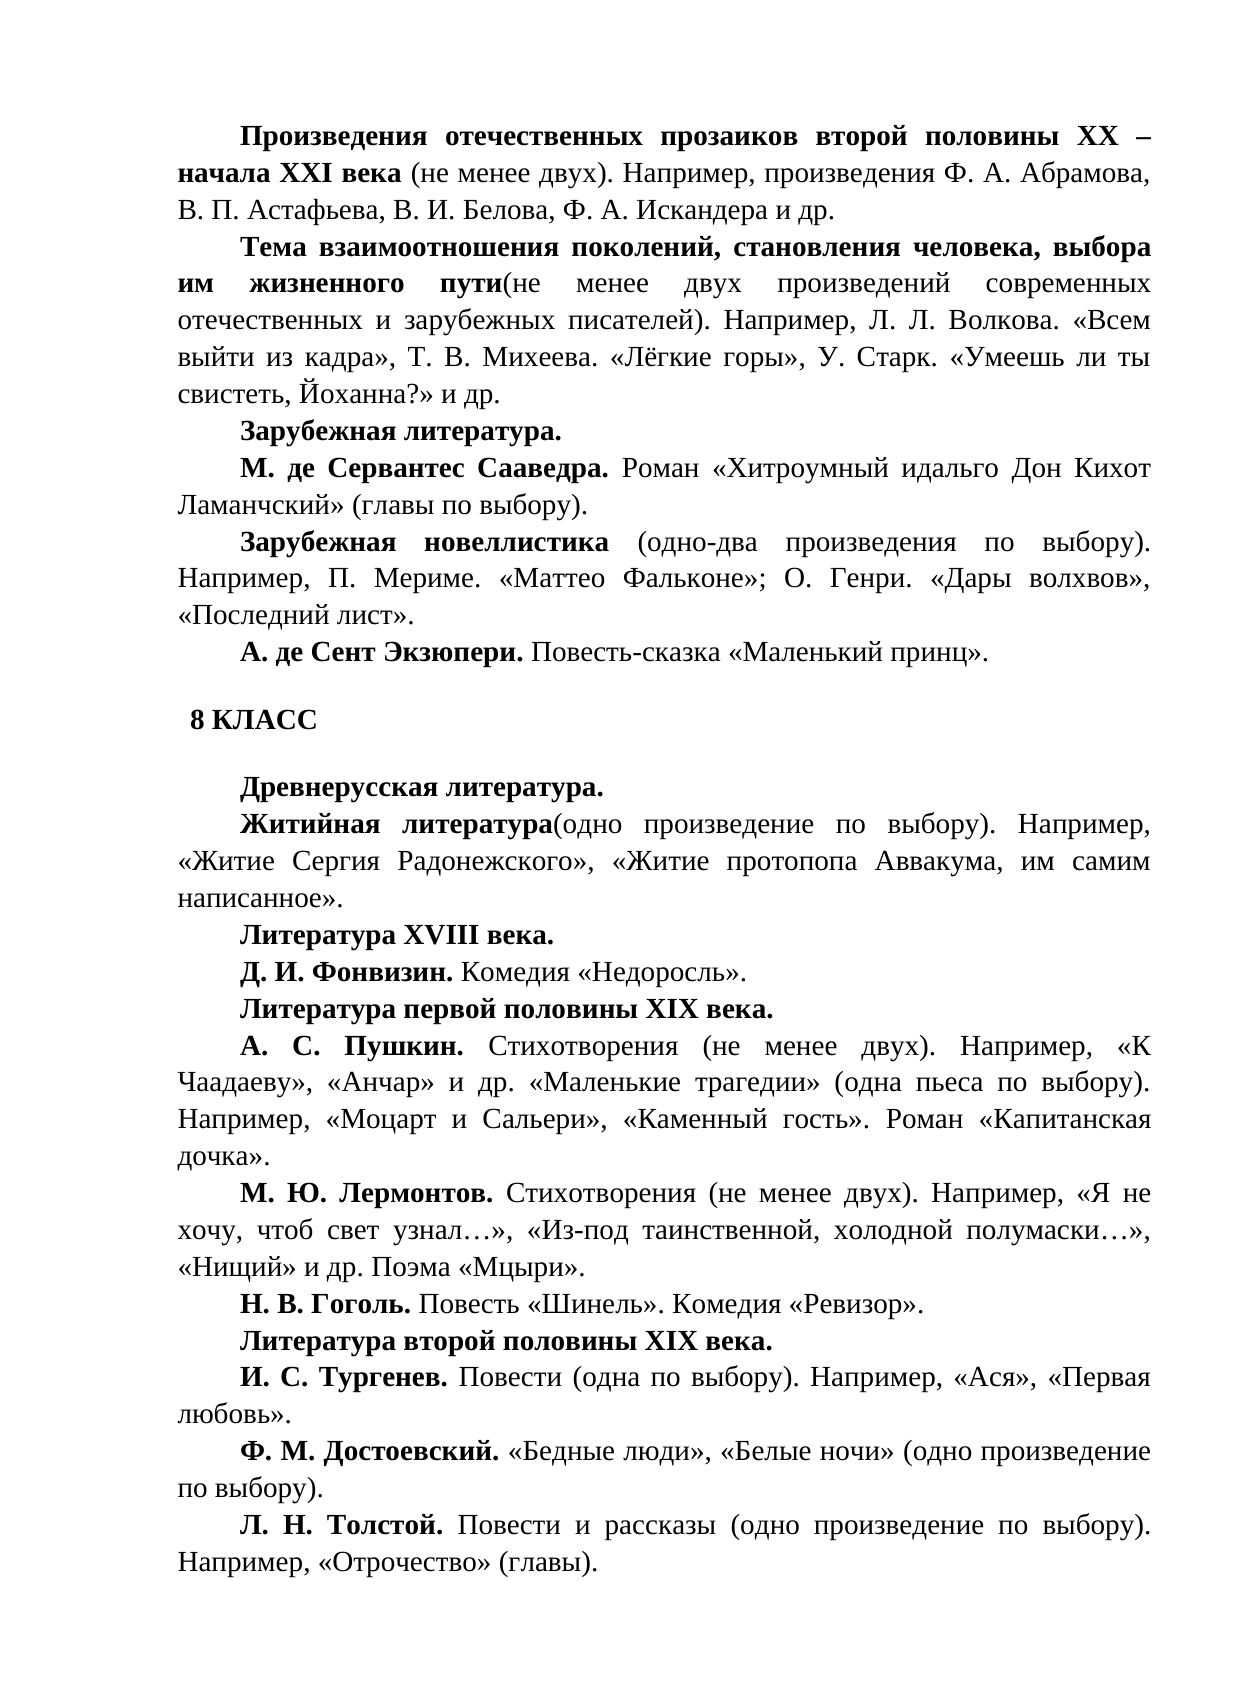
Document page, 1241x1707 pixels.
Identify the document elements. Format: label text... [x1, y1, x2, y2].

text Д. И. Фонвизин. Комедия «Недоросль». [177, 954, 1152, 987]
text Древнерусская литература. [177, 769, 1152, 803]
text М. де Сервантес Сааведра. Роман «Хитроумный идальго Дон Кихот Ламанчский» (главы по выбору). [177, 450, 1152, 520]
text М. Ю. Лермонтов. Стихотворения (не менее двух). Например, «Я не хочу, чтоб свет узнал…», «Из-под таинственной, холодной полумаски…», «Нищий» и др. Поэма «Мцыри». [177, 1175, 1152, 1282]
text Литература второй половины XIX века. [177, 1323, 1152, 1356]
text Тема взаимоотношения поколений, становления человека, выбора им жизненного пути(не менее двух произведений современных отечественных и зарубежных писателей). Например, Л. Л. Волкова. «Всем выйти из кадра», Т. В. Михеева. «Лёгкие горы», У. Старк. «Умеешь ли ты свистеть, Йоханна?» и др. [177, 229, 1152, 410]
text 8 КЛАСС [190, 702, 1152, 736]
text Произведения отечественных прозаиков второй половины XX – начала XXI века (не менее двух). Например, произведения Ф. А. Абрамова, В. П. Астафьева, В. И. Белова, Ф. А. Искандера и др. [177, 118, 1152, 225]
text Л. Н. Толстой. Повести и рассказы (одно произведение по выбору). Например, «Отрочество» (главы). [177, 1507, 1152, 1577]
text Зарубежная новеллистика (одно-два произведения по выбору). Например, П. Мериме. «Маттео Фальконе»; О. Генри. «Дары волхвов», «Последний лист». [177, 524, 1152, 631]
text Зарубежная литература. [177, 413, 1152, 447]
text И. С. Тургенев. Повести (одна по выбору). Например, «Ася», «Первая любовь». [177, 1359, 1152, 1430]
text Житийная литература(одно произведение по выбору). Например, «Житие Сергия Радонежского», «Житие протопопа Аввакума, им самим написанное». [177, 806, 1152, 914]
text А. де Сент Экзюпери. Повесть-сказка «Маленький принц». [177, 634, 1152, 668]
text Ф. М. Достоевский. «Бедные люди», «Белые ночи» (одно произведение по выбору). [177, 1433, 1152, 1504]
text Н. В. Гоголь. Повесть «Шинель». Комедия «Ревизор». [177, 1286, 1152, 1319]
text А. С. Пушкин. Стихотворения (не менее двух). Например, «К Чаадаеву», «Анчар» и др. «Маленькие трагедии» (одна пьеса по выбору). Например, «Моцарт и Сальери», «Каменный гость». Роман «Капитанская дочка». [177, 1028, 1152, 1172]
text Литература первой половины XIX века. [177, 991, 1152, 1024]
text Литература XVIII века. [177, 917, 1152, 951]
